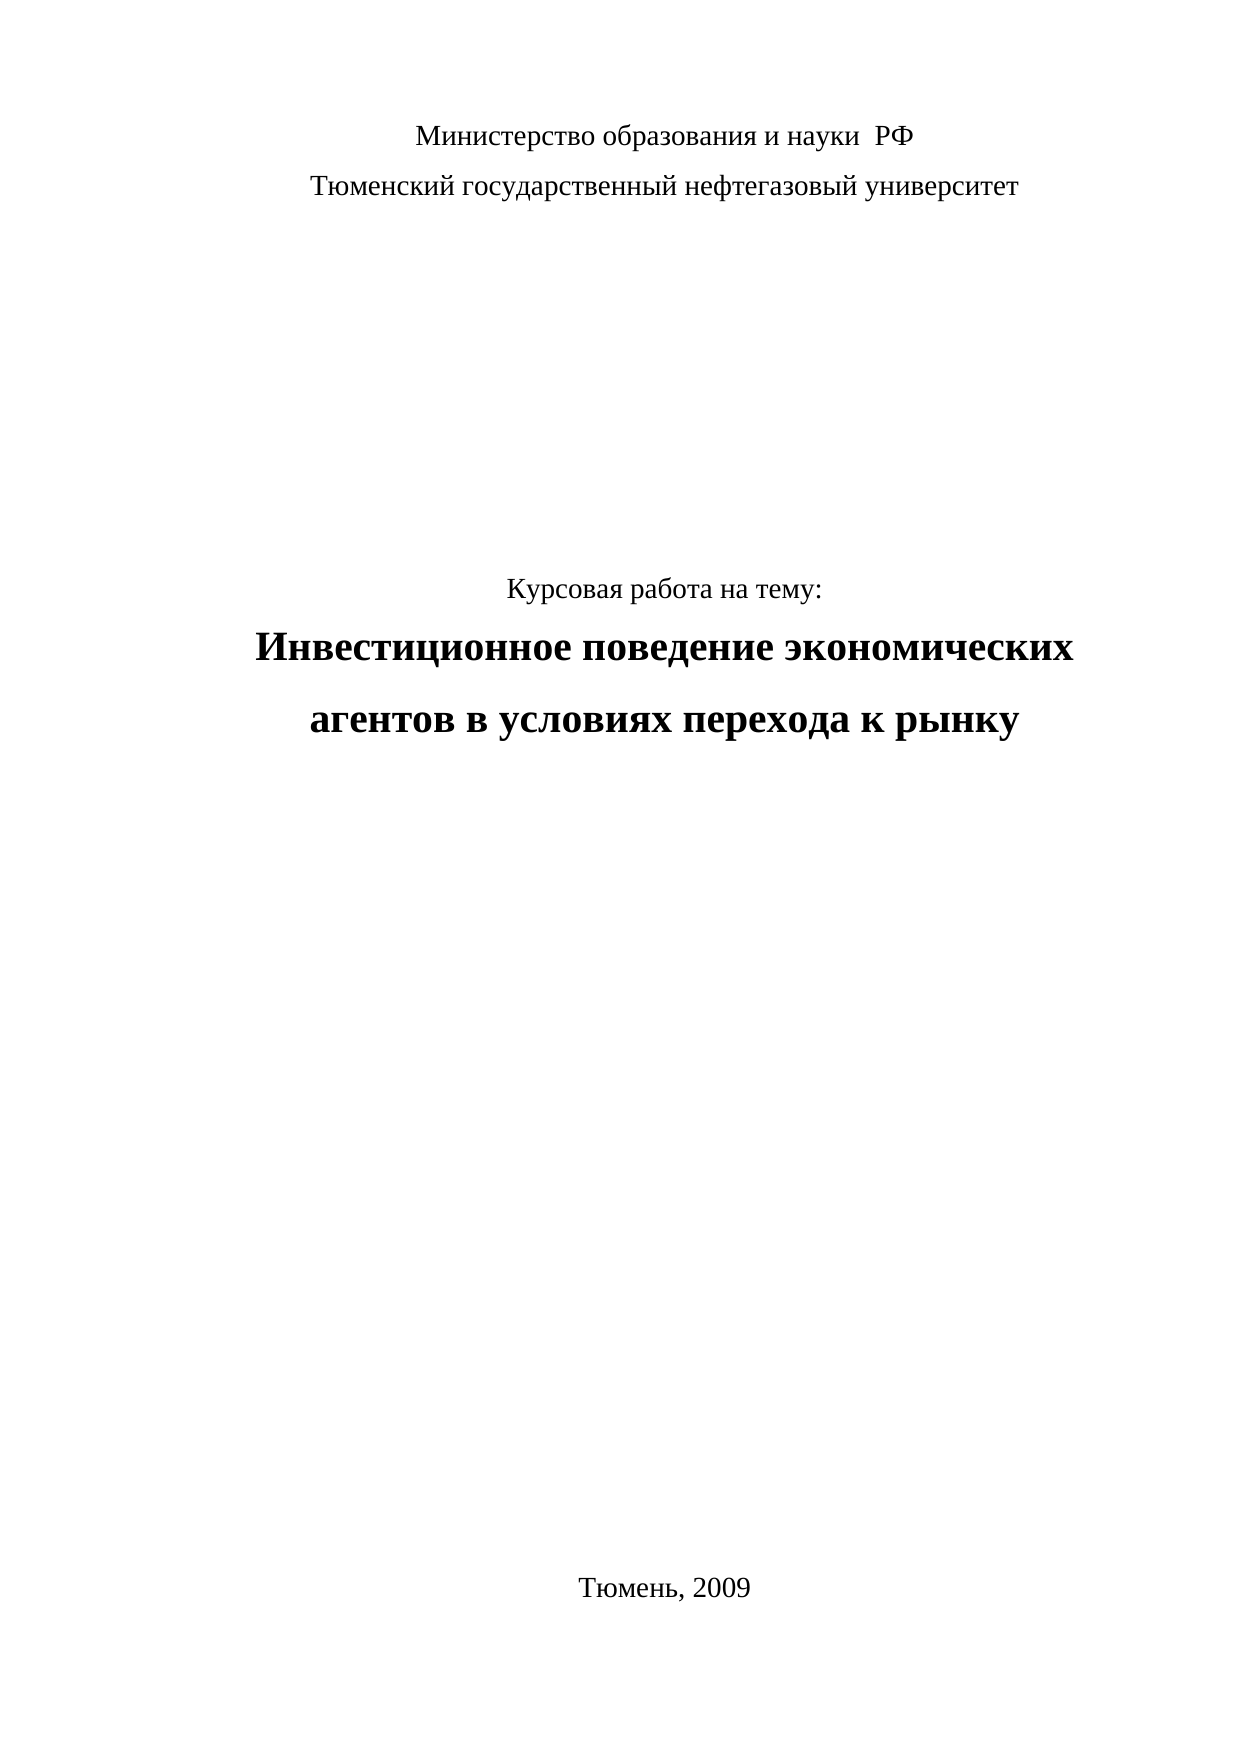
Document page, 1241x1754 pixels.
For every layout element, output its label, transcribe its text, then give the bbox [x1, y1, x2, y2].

text Министерство образования и науки РФ [177, 118, 1152, 152]
text Инвестиционное поведение экономических агентов в условиях перехода к рынку [177, 621, 1152, 741]
text Курсовая работа на тему: [177, 571, 1152, 604]
text Тюмень, 2009 [177, 1570, 1152, 1603]
text Тюменский государственный нефтегазовый университет [177, 168, 1152, 202]
